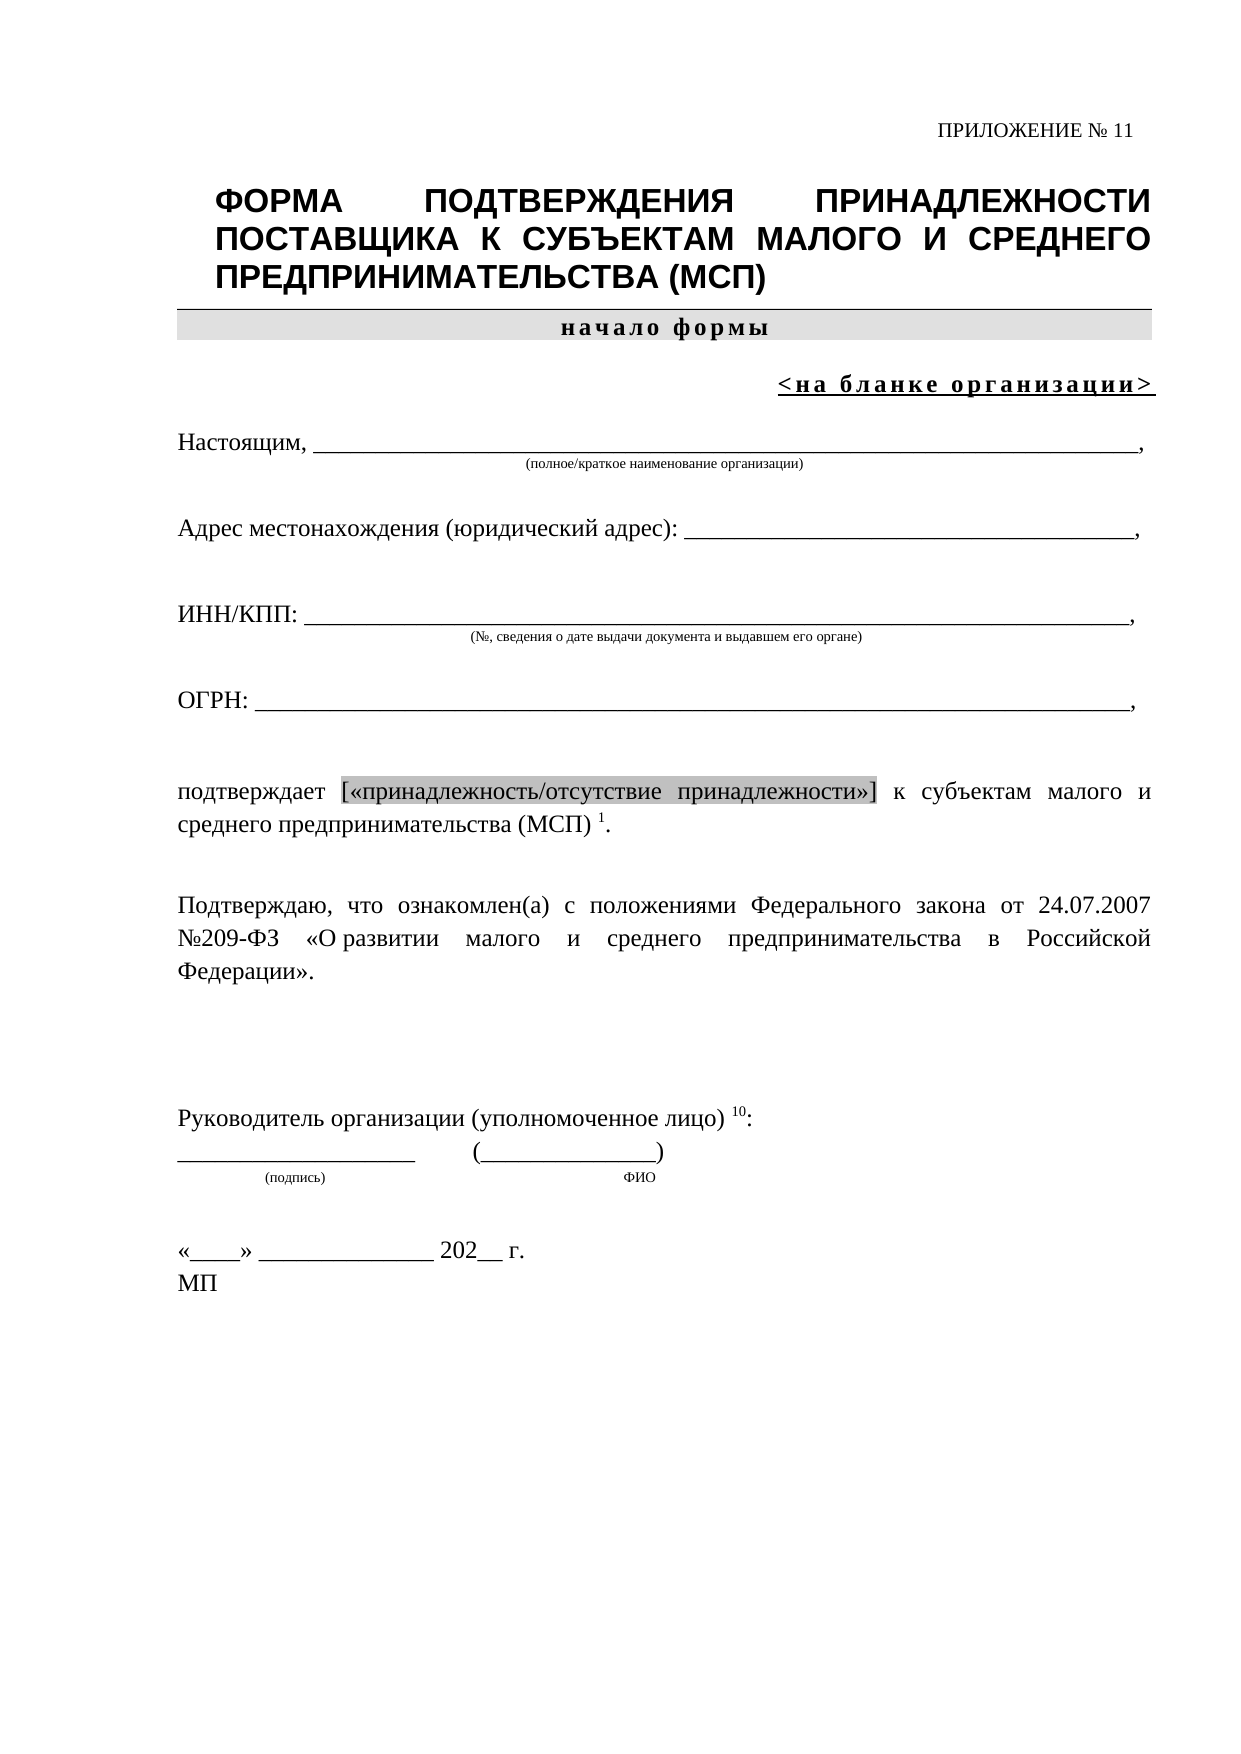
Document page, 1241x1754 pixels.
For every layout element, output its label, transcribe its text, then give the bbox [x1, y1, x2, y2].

text подтверждает [«принадлежность/отсутствие принадлежности»] к субъектам малого и среднего предпринимательства (МСП) 1. [177, 776, 1152, 838]
text (подпись) ФИО [177, 1169, 1152, 1198]
text (№, сведения о дате выдачи документа и выдавшем его органе) [177, 628, 1152, 657]
text МП [177, 1268, 1152, 1297]
text Настоящим, __________________________________________________________________, [177, 427, 1152, 455]
text Приложение № 11 [215, 118, 1152, 142]
text ИНН/КПП: __________________________________________________________________, [177, 599, 1152, 628]
text <на бланке организации> [177, 369, 1152, 398]
text Руководитель организации (уполномоченное лицо) 10: [177, 1103, 1152, 1132]
text «____» ______________ 202__ г. [177, 1235, 1152, 1264]
text ОГРН: ______________________________________________________________________, [177, 685, 1152, 714]
text Форма подтверждения принадлежности поставщика к субъектам малого и среднего предпринимательства (МСП) [215, 181, 1152, 296]
text (полное/краткое наименование организации) [177, 455, 1152, 484]
text Адрес местонахождения (юридический адрес): ____________________________________, [177, 513, 1152, 542]
text начало формы [177, 310, 1152, 340]
text Подтверждаю, что ознакомлен(а) с положениями Федерального закона от 24.07.2007 №209-ФЗ «О развитии малого и среднего предпринимательства в Российской Федерации». [177, 890, 1152, 985]
text ___________________ (______________) [177, 1136, 1152, 1165]
